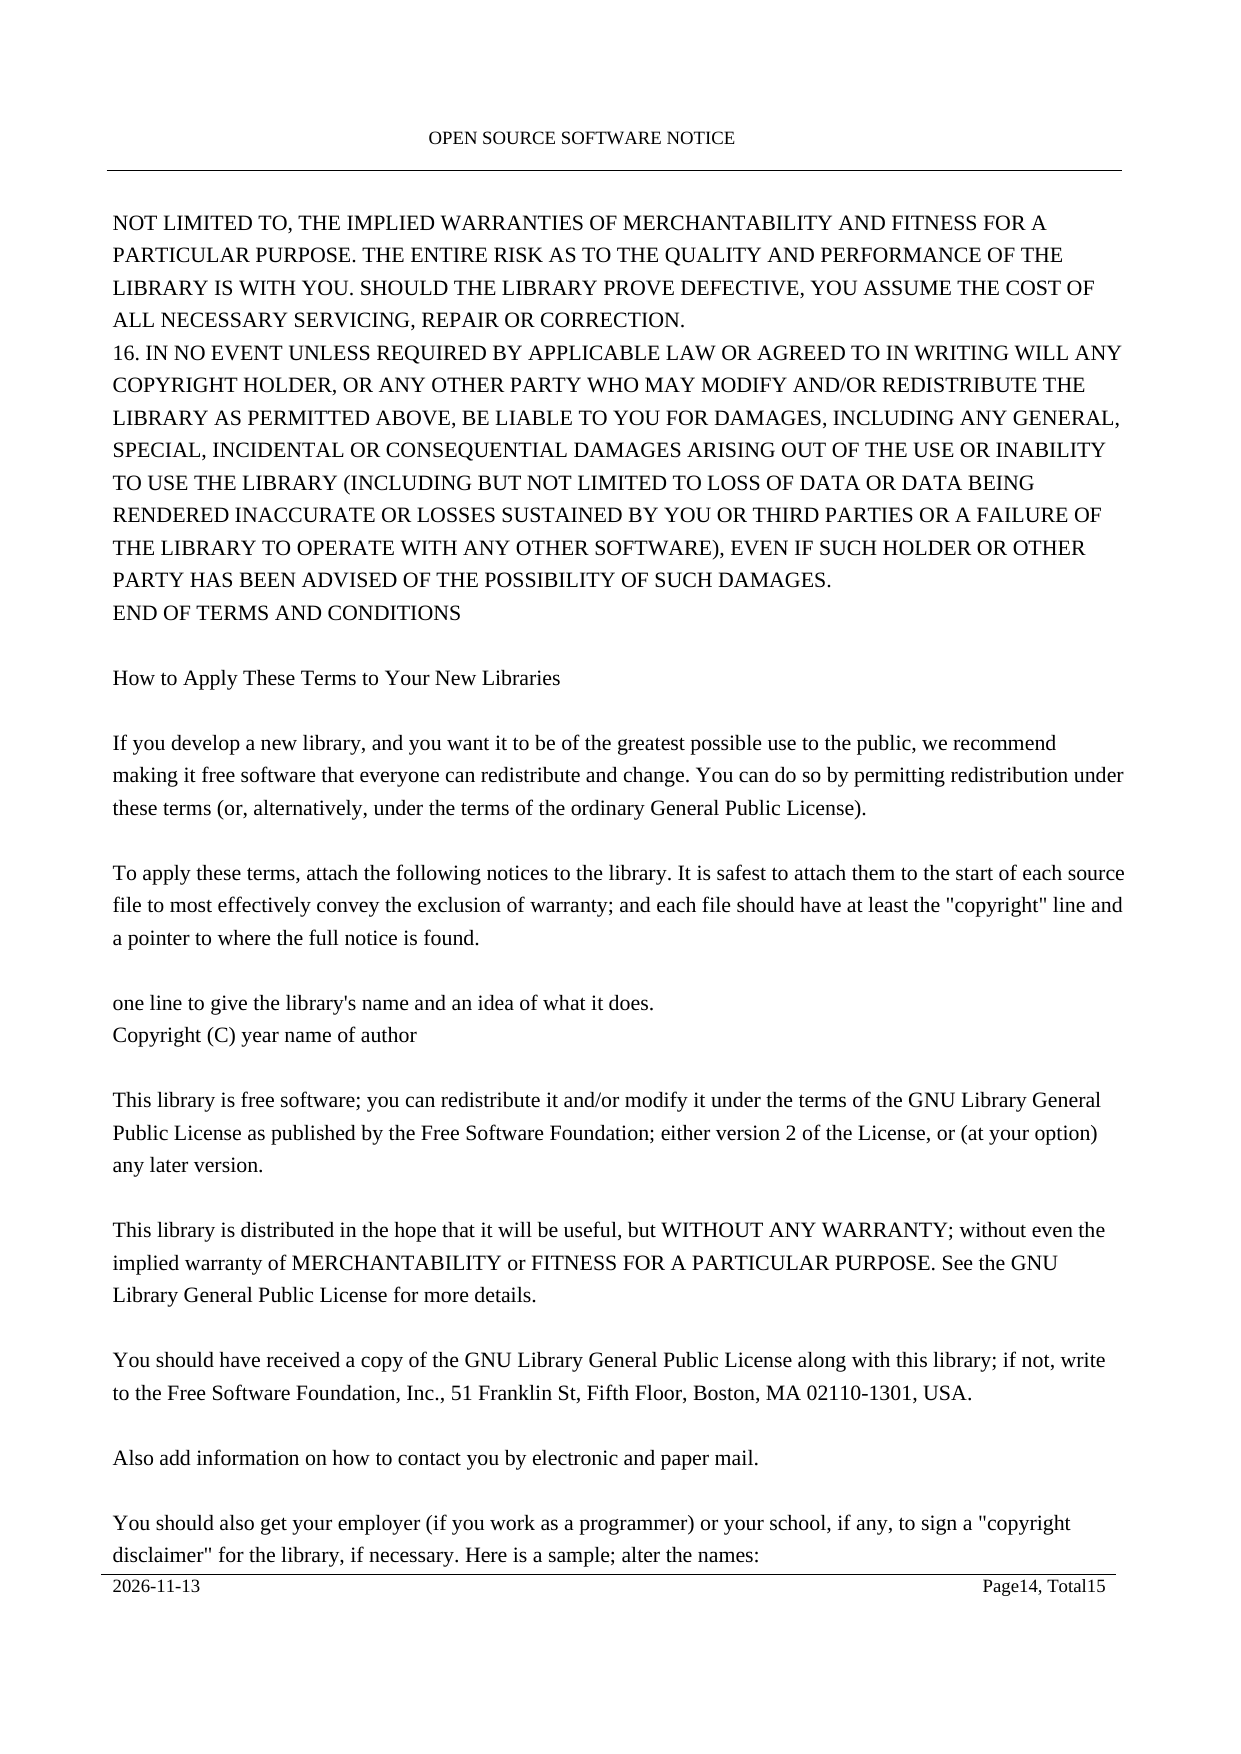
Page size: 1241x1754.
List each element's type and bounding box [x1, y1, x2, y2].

text [112, 206, 1128, 1571]
